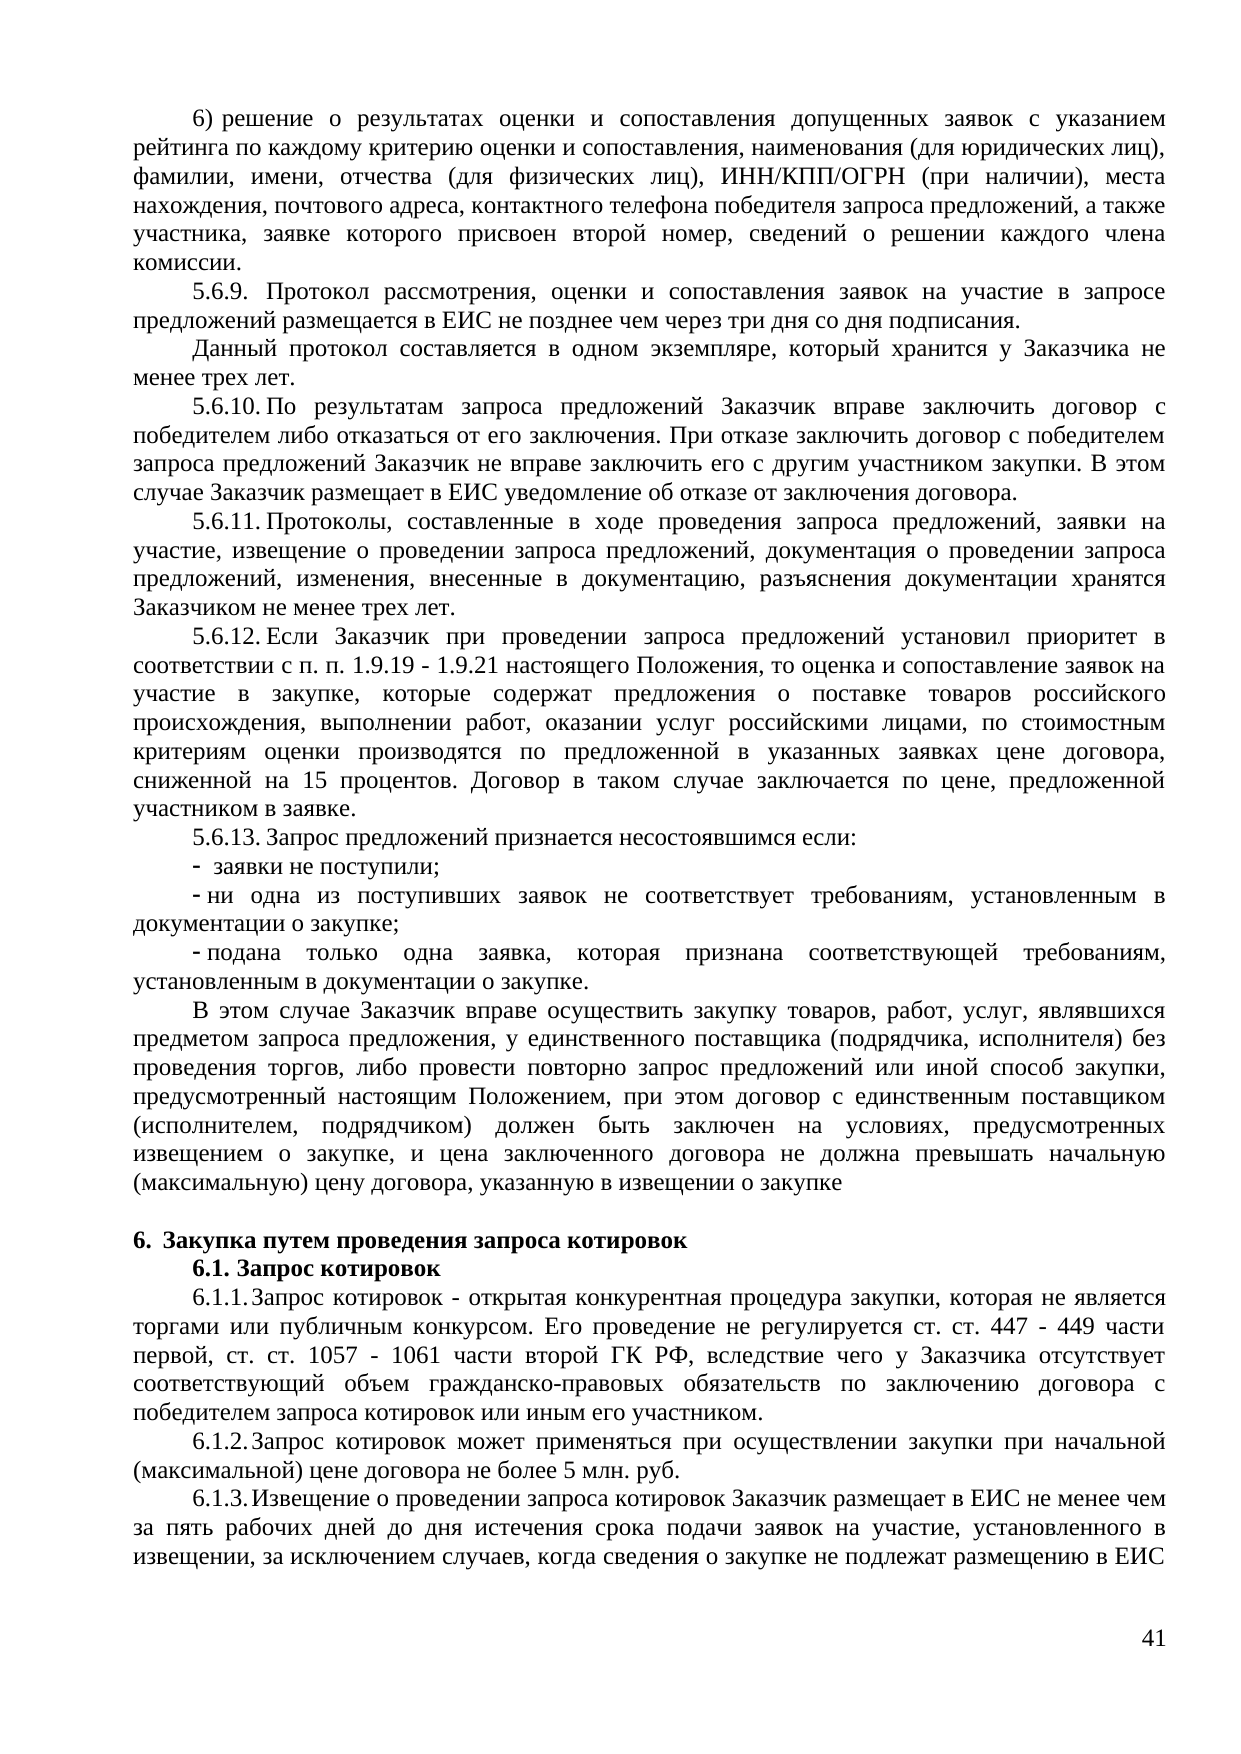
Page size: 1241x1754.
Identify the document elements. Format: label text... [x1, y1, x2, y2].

list По результатам запроса предложений Заказчик вправе заключить договор с победителем либо отказаться от его заключения. При отказе заключить договор с победителем запроса предложений Заказчик не вправе заключить его с другим участником закупки. В этом случае Заказчик размещает в ЕИС уведомление об отказе от заключения договора. [133, 391, 1167, 506]
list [133, 1483, 1167, 1570]
list Данный протокол составляется в одном экземпляре, который хранится у Заказчика не менее трех лет. [133, 333, 1167, 391]
list Если Заказчик при проведении запроса предложений установил приоритет в соответствии с п. п. 1.9.19 - 1.9.21 настоящего Положения, то оценка и сопоставление заявок на участие в закупке, которые содержат предложения о поставке товаров российского происхождения, выполнении работ, оказании услуг российскими лицами, по стоимостным критериям оценки производятся по предложенной в указанных заявках цене договора, сниженной на 15 процентов. Договор в таком случае заключается по цене, предложенной участником в заявке. [133, 621, 1167, 822]
list подана только одна заявка, которая признана соответствующей требованиям, установленным в документации о закупке. [133, 937, 1167, 995]
list Запрос котировок может применяться при осуществлении закупки при начальной (максимальной) цене договора не более 5 млн. руб. [133, 1426, 1167, 1483]
list Запрос котировок - открытая конкурентная процедура закупки, которая не является торгами или публичным конкурсом. Его проведение не регулируется ст. ст. 447 - 449 части первой, ст. ст. 1057 - 1061 части второй ГК РФ, вследствие чего у Заказчика отсутствует соответствующий объем гражданско-правовых обязательств по заключению договора с победителем запроса котировок или иным его участником. [133, 1282, 1167, 1426]
list Протокол рассмотрения, оценки и сопоставления заявок на участие в запросе предложений размещается в ЕИС не позднее чем через три дня со дня подписания. [133, 276, 1167, 333]
list Запрос предложений признается несостоявшимся если: [133, 822, 1167, 851]
list Закупка путем проведения запроса котировок [133, 1225, 1167, 1253]
list ни одна из поступивших заявок не соответствует требованиям, установленным в документации о закупке; [133, 880, 1167, 937]
list Запрос котировок [133, 1253, 1167, 1282]
list заявки не поступили; [133, 851, 1167, 880]
list В этом случае Заказчик вправе осуществить закупку товаров, работ, услуг, являвшихся предметом запроса предложения, у единственного поставщика (подрядчика, исполнителя) без проведения торгов, либо провести повторно запрос предложений или иной способ закупки, предусмотренный настоящим Положением, при этом договор с единственным поставщиком (исполнителем, подрядчиком) должен быть заключен на условиях, предусмотренных извещением о закупке, и цена заключенного договора не должна превышать начальную (максимальную) цену договора, указанную в извещении о закупке [133, 995, 1167, 1196]
list Протоколы, составленные в ходе проведения запроса предложений, заявки на участие, извещение о проведении запроса предложений, документация о проведении запроса предложений, изменения, внесенные в документацию, разъяснения документации хранятся Заказчиком не менее трех лет. [133, 506, 1167, 621]
list решение о результатах оценки и сопоставления допущенных заявок с указанием рейтинга по каждому критерию оценки и сопоставления, наименования (для юридических лиц), фамилии, имени, отчества (для физических лиц), ИНН/КПП/ОГРН (при наличии), места нахождения, почтового адреса, контактного телефона победителя запроса предложений, а также участника, заявке которого присвоен второй номер, сведений о решении каждого члена комиссии. [133, 103, 1167, 276]
